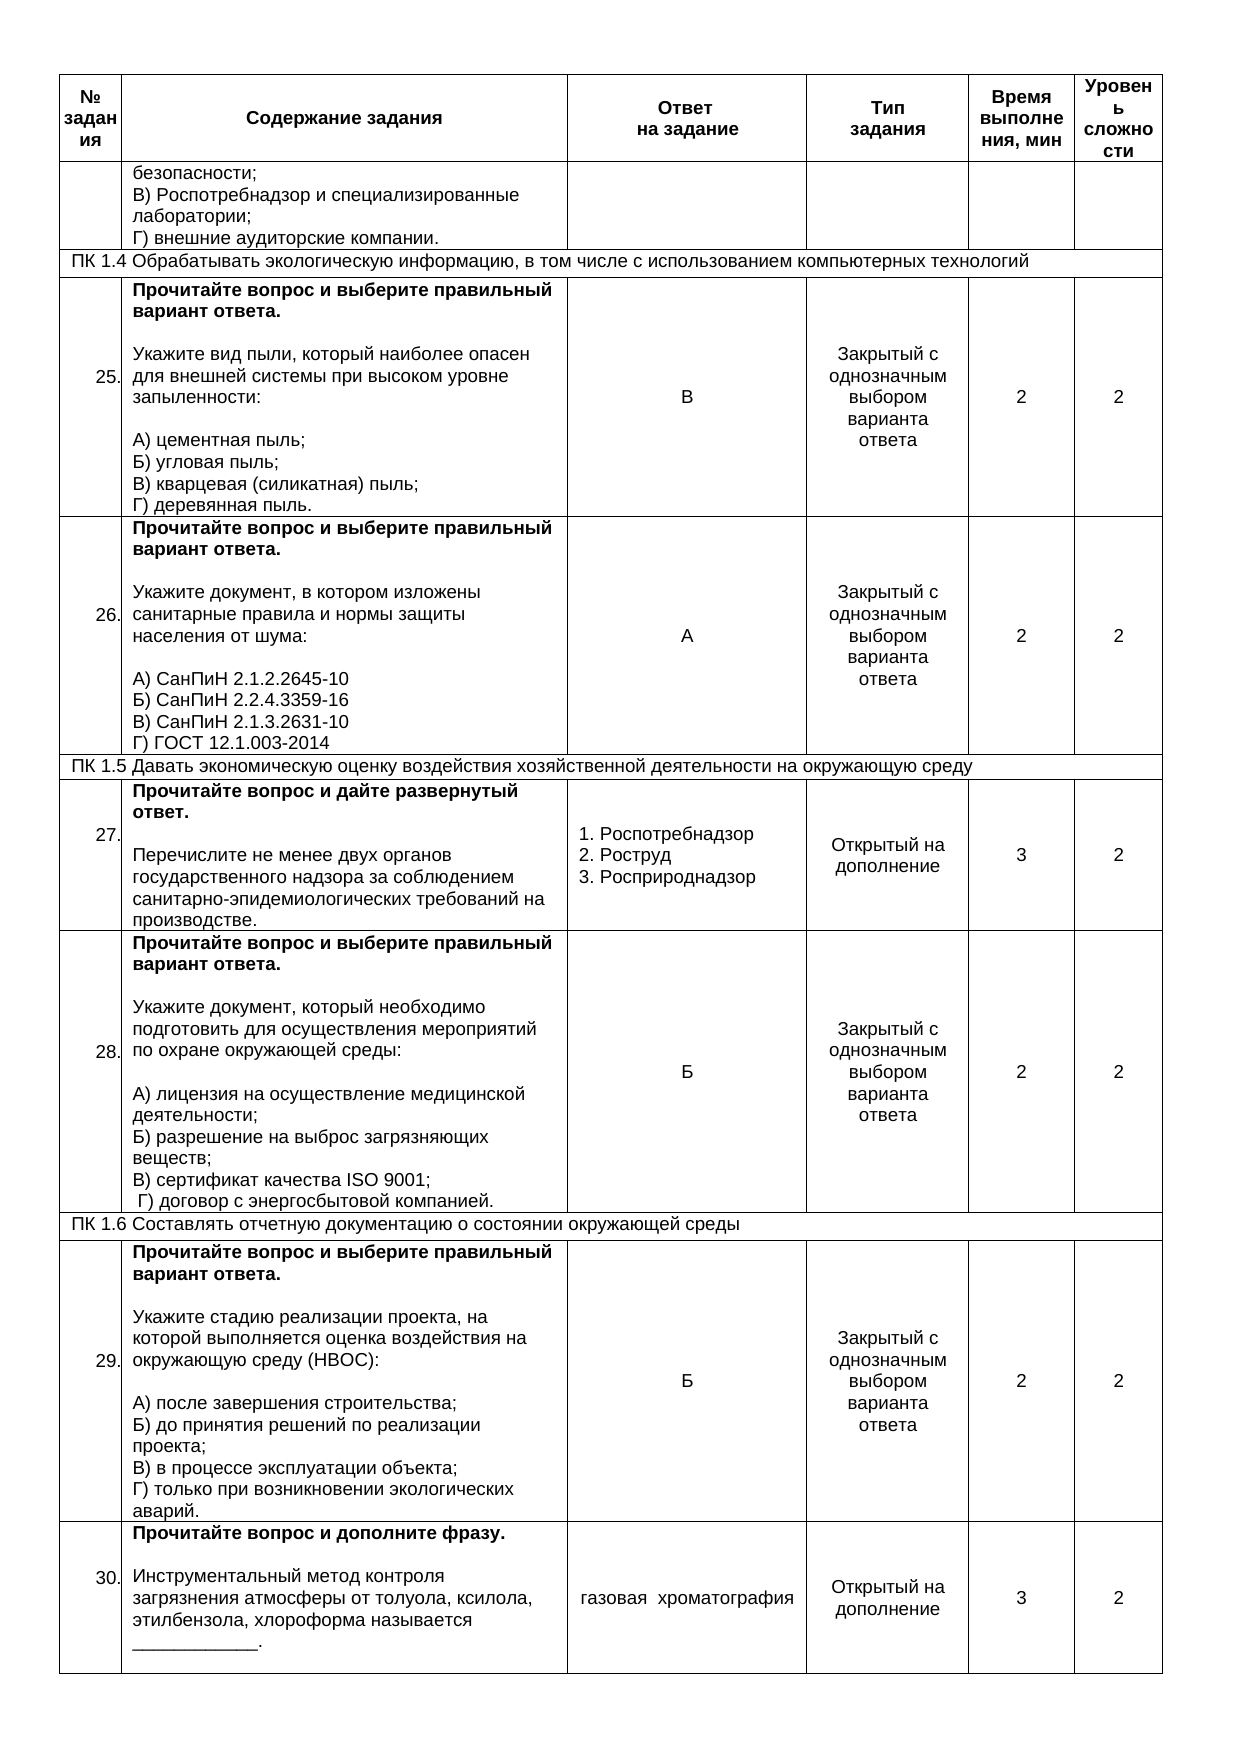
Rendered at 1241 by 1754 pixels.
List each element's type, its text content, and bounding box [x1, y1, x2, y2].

table_cell 2 [969, 278, 1074, 516]
table_cell [60, 1241, 121, 1521]
table_cell Закрытый с однозначным выбором варианта ответа [807, 1241, 968, 1521]
table_cell 3 [969, 780, 1074, 930]
table_cell ПК 1.4 Обрабатывать экологическую информацию, в том числе с использованием компьютерных технологий [60, 250, 1162, 277]
table_cell Б [568, 931, 806, 1212]
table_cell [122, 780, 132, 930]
table_cell Закрытый с однозначным выбором варианта ответа [807, 517, 968, 754]
table_cell [60, 1522, 121, 1673]
table_cell 2 [1075, 517, 1162, 754]
table_header Ответ на задание [568, 75, 806, 161]
table_cell Б [568, 1241, 806, 1521]
table_header № задания [60, 75, 121, 161]
table_cell 2 [1075, 931, 1162, 1212]
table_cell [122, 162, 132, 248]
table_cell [807, 162, 968, 248]
table_cell А [568, 517, 806, 754]
table_cell 2 [1075, 780, 1162, 930]
table_cell [60, 517, 121, 754]
table_cell [60, 162, 121, 248]
table_cell [60, 931, 121, 1212]
table_cell газовая хроматография [568, 1522, 806, 1673]
table_cell [60, 278, 121, 516]
table_cell 2 [1075, 1241, 1162, 1521]
table_cell Открытый на дополнение [807, 1522, 968, 1673]
table_cell 2 [1075, 1522, 1162, 1673]
table_cell ПК 1.6 Составлять отчетную документацию о состоянии окружающей среды [60, 1213, 1162, 1240]
table_cell В [568, 278, 806, 516]
table_cell 2 [969, 931, 1074, 1212]
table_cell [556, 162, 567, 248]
table_header Тип задания [807, 75, 968, 161]
table_cell Прочитайте вопрос и выберите правильный вариант ответа. Укажите документ, в котором изложены санитарные правила и нормы защиты населения от шума: А) СанПиН 2.1.2.2645-10 Б) СанПиН 2.2.4.3359-16 В) СанПиН 2.1.3.2631-10 Г) ГОСТ 12.1.003-2014 [122, 517, 567, 754]
table_cell Закрытый с однозначным выбором варианта ответа [807, 278, 968, 516]
table_cell Открытый на дополнение [807, 780, 968, 930]
table_cell ПК 1.5 Давать экономическую оценку воздействия хозяйственной деятельности на окружающую среду [60, 755, 1162, 778]
table_header Содержание задания [122, 75, 567, 161]
table_cell 2 [1075, 162, 1162, 248]
table_cell В [568, 162, 806, 248]
table_cell 1. Роспотребнадзор 2. Роструд 3. Росприроднадзор [568, 780, 806, 930]
table_cell [60, 780, 121, 930]
table_cell 2 [969, 1241, 1074, 1521]
table_cell Прочитайте вопрос и выберите правильный вариант ответа. Укажите вид пыли, который наиболее опасен для внешней системы при высоком уровне запыленности: А) цементная пыль; Б) угловая пыль; В) кварцевая (силикатная) пыль; Г) деревянная пыль. [122, 278, 567, 516]
table_cell Закрытый с однозначным выбором варианта ответа [807, 931, 968, 1212]
table_cell Прочитайте вопрос и дополните фразу. Инструментальный метод контроля загрязнения атмосферы от толуола, ксилола, этилбензола, хлороформа называется ____________. [122, 1522, 567, 1673]
table_cell 2 [1075, 278, 1162, 516]
table_header Уровень сложности [1075, 75, 1162, 161]
table_cell Прочитайте вопрос и выберите правильный вариант ответа. Укажите документ, который необходимо подготовить для осуществления мероприятий по охране окружающей среды: А) лицензия на осуществление медицинской деятельности; Б) разрешение на выброс загрязняющих веществ; В) сертификат качества ISO 9001; Г) договор с энергосбытовой компанией. [122, 931, 567, 1212]
table_cell 2 [969, 517, 1074, 754]
table_cell Прочитайте вопрос и выберите правильный вариант ответа. Укажите стадию реализации проекта, на которой выполняется оценка воздействия на окружающую среду (НВОС): А) после завершения строительства; Б) до принятия решений по реализации проекта; В) в процессе эксплуатации объекта; Г) только при возникновении экологических аварий. [122, 1241, 567, 1521]
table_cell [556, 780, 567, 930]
table_header Время выполнения, мин [969, 75, 1074, 161]
table_cell 2 [969, 162, 1074, 248]
table_cell 3 [969, 1522, 1074, 1673]
